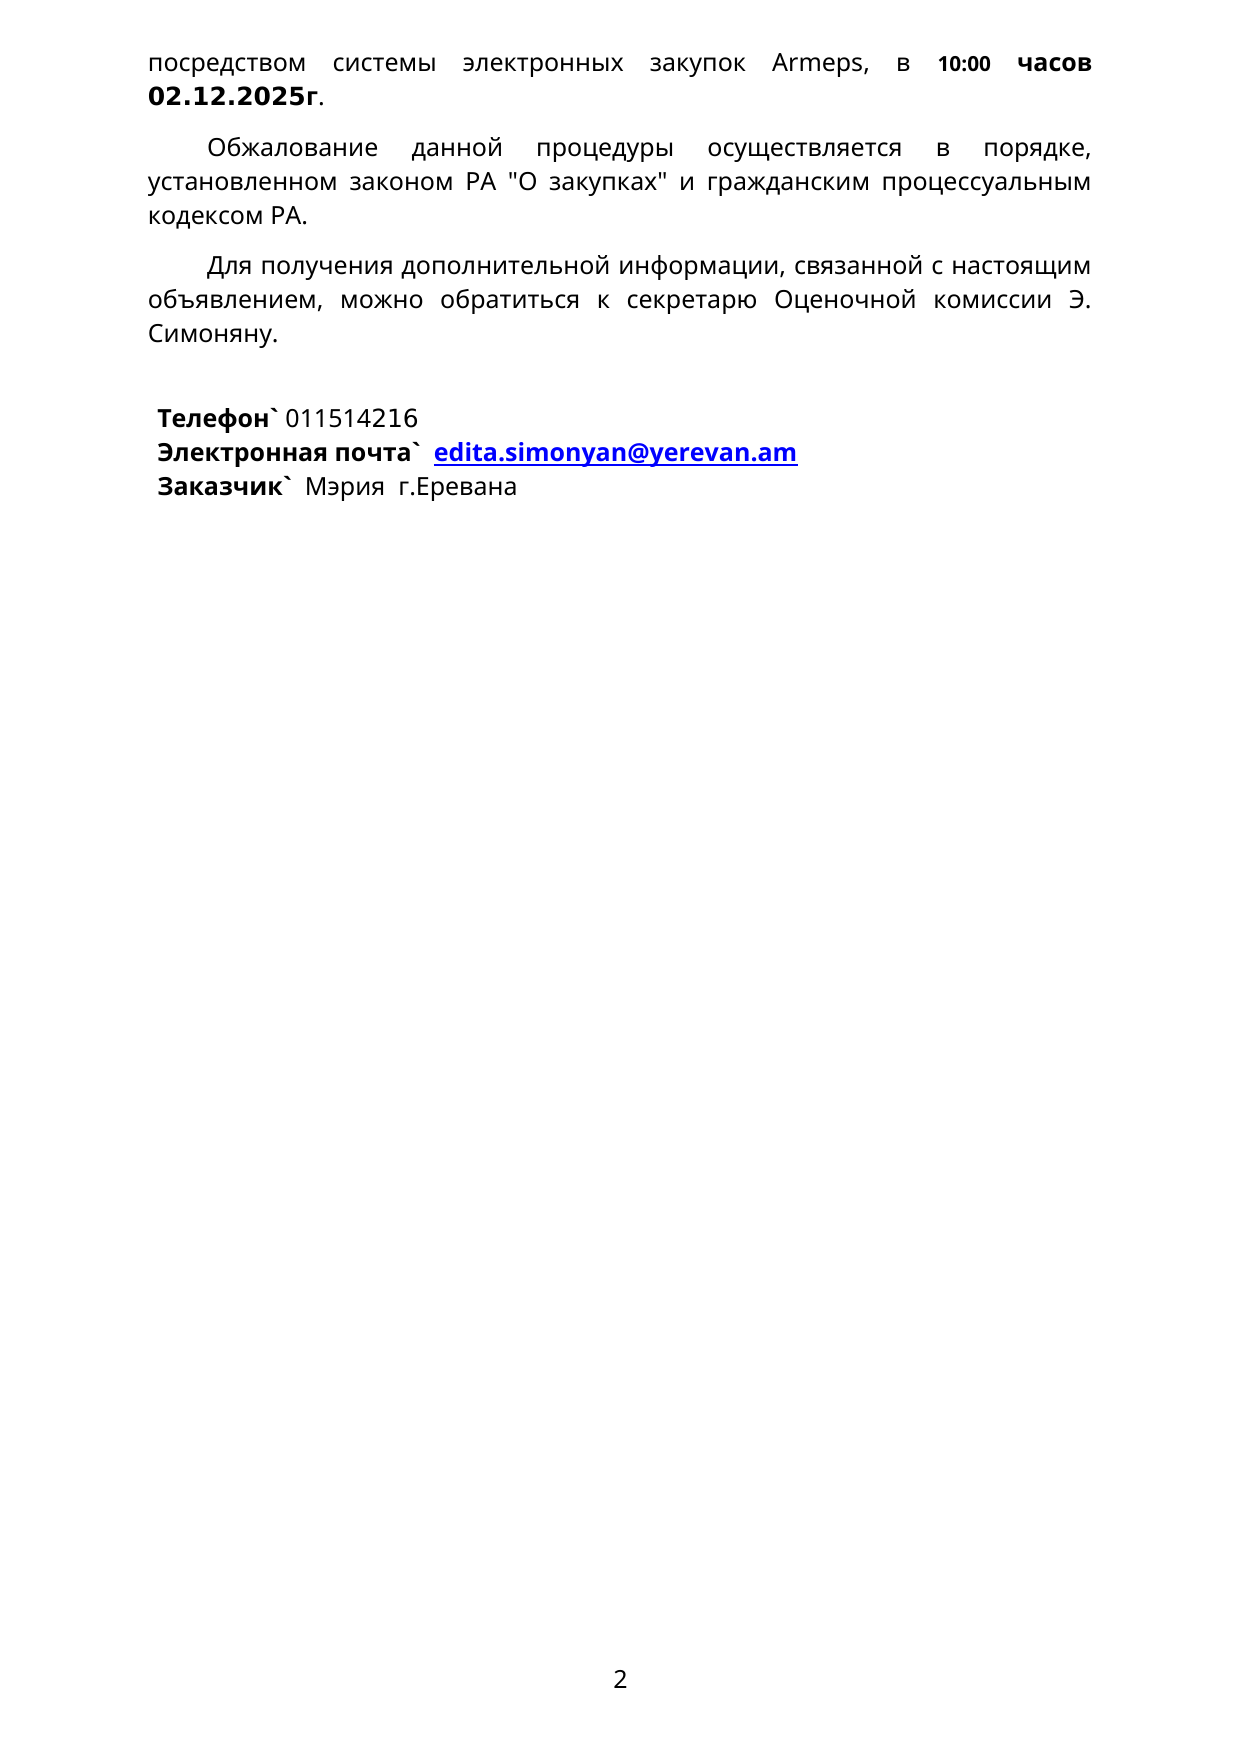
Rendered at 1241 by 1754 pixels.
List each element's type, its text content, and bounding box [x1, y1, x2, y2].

text Обжалование данной процедуры осуществляется в порядке, установленном законом РА "О закупках" и гражданским процессуальным кодексом РА. [148, 129, 1092, 231]
text Для получения дополнительной информации, связанной с настоящим объявлением, можно обратиться к секретарю Оценочной комиссии Э. Симоняну. [148, 248, 1092, 350]
text Телефон` 011514216 [148, 401, 1092, 435]
text Заказчик` Мэрия г.Еревана [148, 469, 1092, 503]
text Электронная почта` edita.simonyan@yerevan.am [148, 435, 1092, 469]
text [148, 44, 1092, 112]
